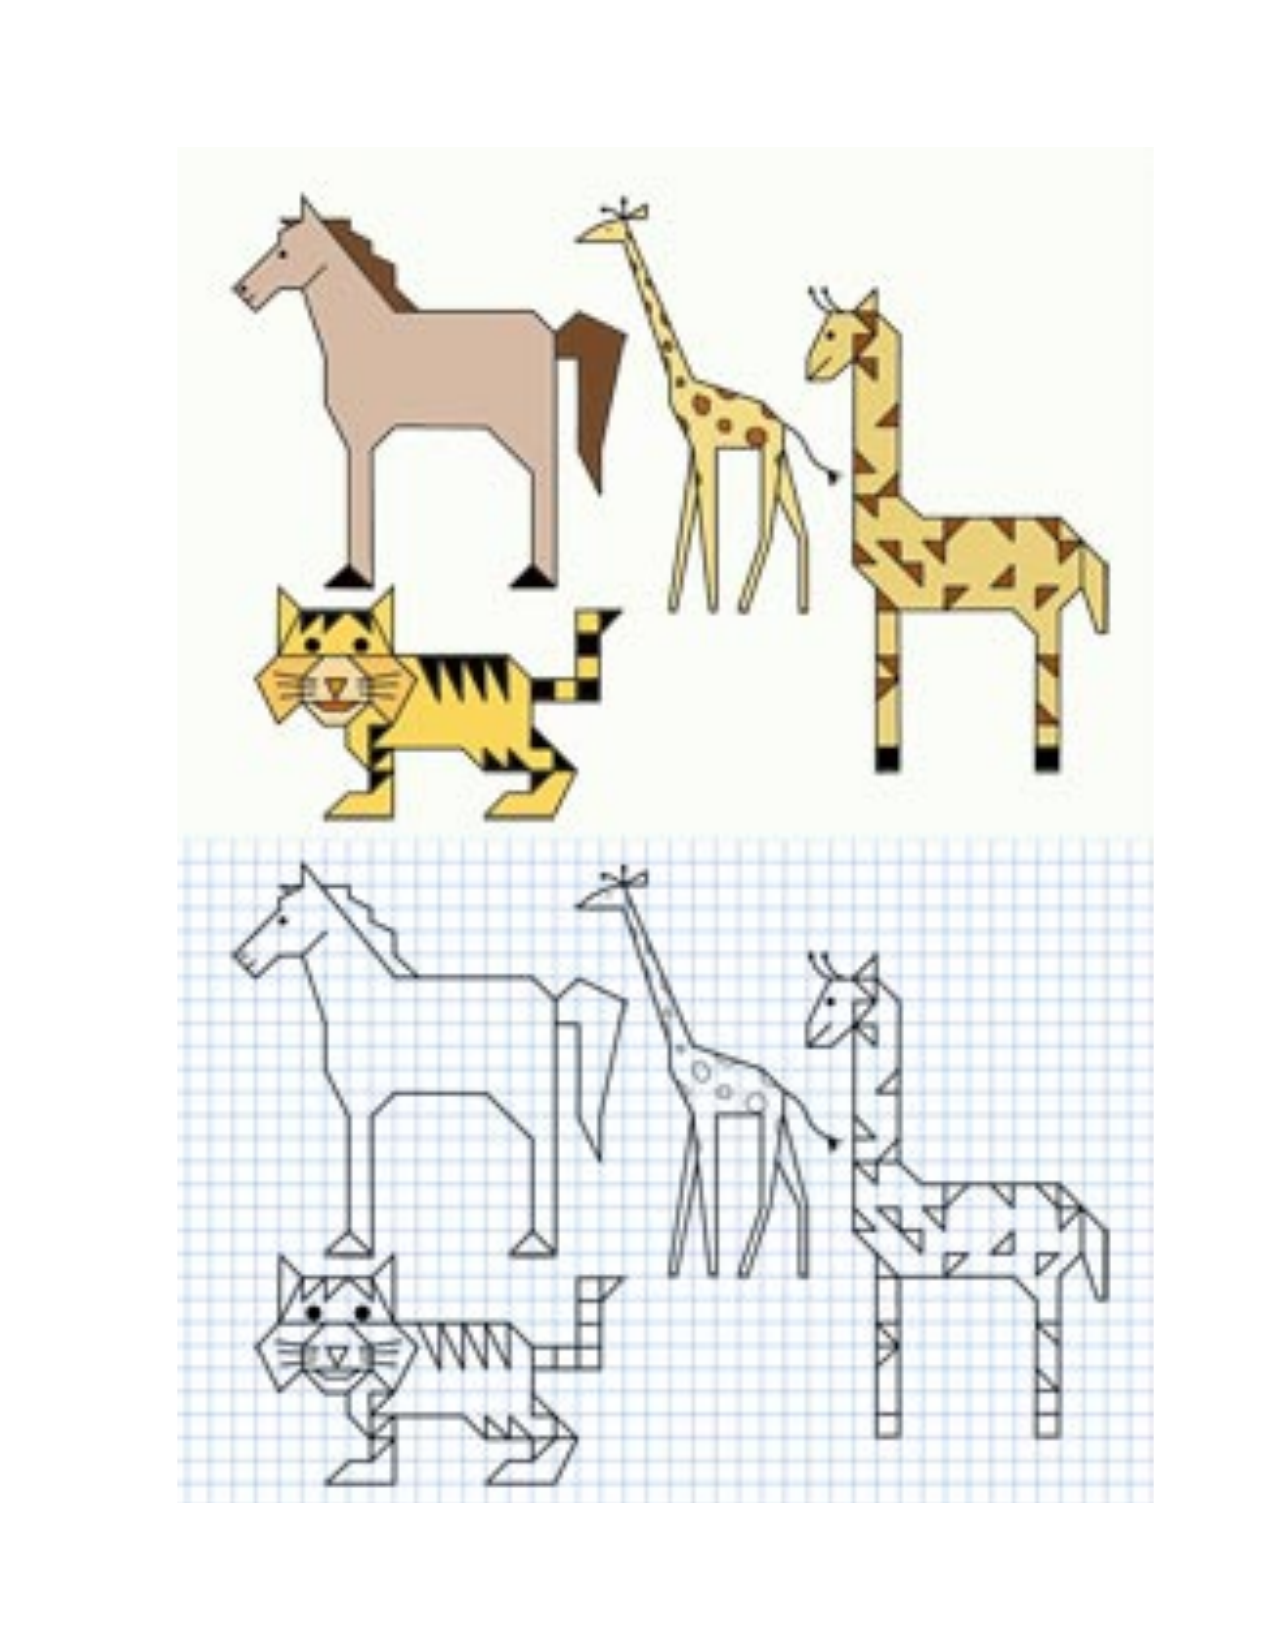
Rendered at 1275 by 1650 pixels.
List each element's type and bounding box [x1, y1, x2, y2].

picture [177, 147, 1154, 1503]
